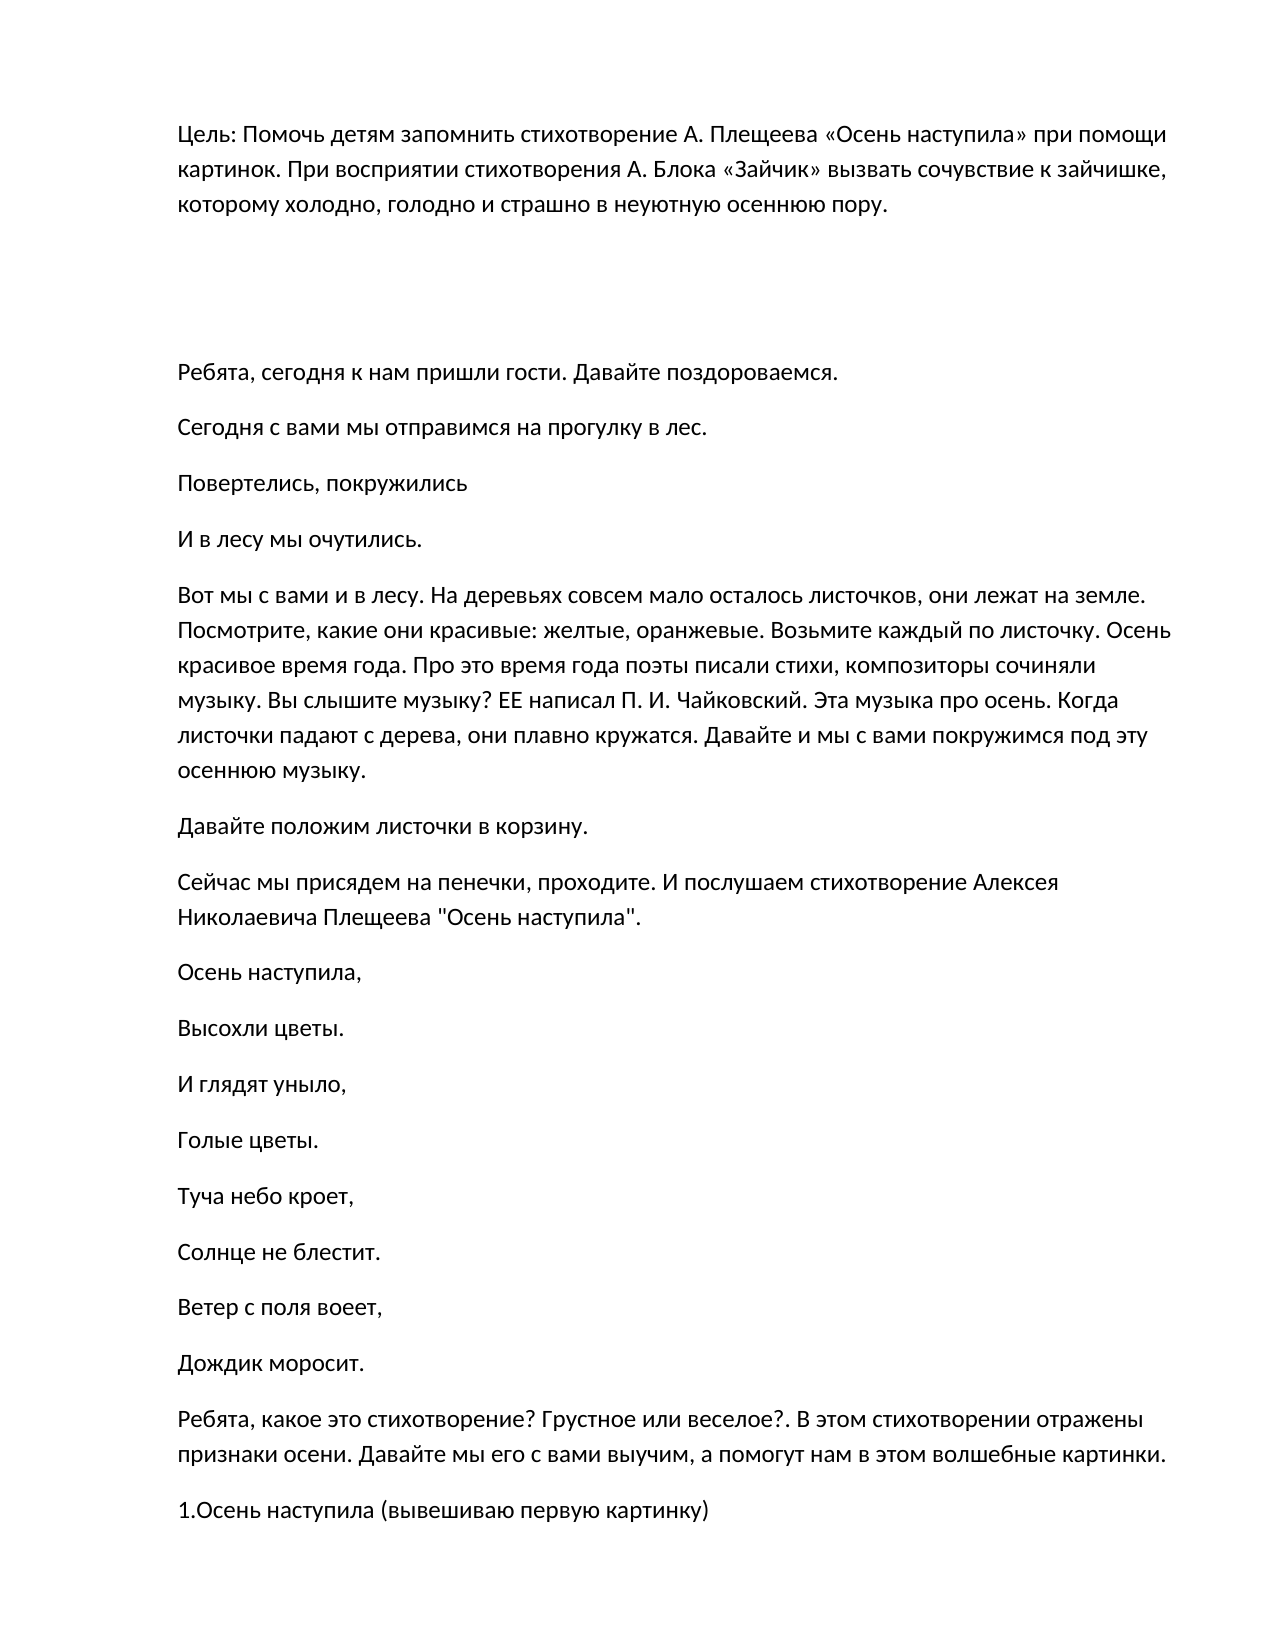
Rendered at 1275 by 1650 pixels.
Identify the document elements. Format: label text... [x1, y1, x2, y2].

text Ветер с поля воеет, [177, 1291, 1186, 1322]
text И глядят уныло, [177, 1068, 1186, 1099]
text Цель: Помочь детям запомнить стихотворение А. Плещеева «Осень наступила» при помощи картинок. При восприятии стихотворения А. Блока «Зайчик» вызвать сочувствие к зайчишке, которому холодно, голодно и страшно в неуютную осеннюю пору. [177, 118, 1186, 219]
text Дождик моросит. [177, 1347, 1186, 1378]
text Давайте положим листочки в корзину. [177, 810, 1186, 840]
text Вот мы с вами и в лесу. На деревьях совсем мало осталось листочков, они лежат на земле. Посмотрите, какие они красивые: желтые, оранжевые. Возьмите каждый по листочку. Осень красивое время года. Про это время года поэты писали стихи, композиторы сочиняли музыку. Вы слышите музыку? ЕЕ написал П. И. Чайковский. Эта музыка про осень. Когда листочки падают с дерева, они плавно кружатся. Давайте и мы с вами покружимся под эту осеннюю музыку. [177, 579, 1186, 784]
text Голые цветы. [177, 1124, 1186, 1154]
text 1.Осень наступила (вывешиваю первую картинку) [177, 1494, 1186, 1524]
text И в лесу мы очутились. [177, 523, 1186, 554]
text Туча небо кроет, [177, 1180, 1186, 1210]
text Высохли цветы. [177, 1012, 1186, 1043]
text Солнце не блестит. [177, 1236, 1186, 1266]
text Сейчас мы присядем на пенечки, проходите. И послушаем стихотворение Алексея Николаевича Плещеева "Осень наступила". [177, 866, 1186, 931]
text Осень наступила, [177, 956, 1186, 987]
text Ребята, сегодня к нам пришли гости. Давайте поздороваемся. [177, 356, 1186, 386]
text Ребята, какое это стихотворение? Грустное или веселое?. В этом стихотворении отражены признаки осени. Давайте мы его с вами выучим, а помогут нам в этом волшебные картинки. [177, 1403, 1186, 1469]
text Повертелись, покружились [177, 467, 1186, 498]
text Сегодня с вами мы отправимся на прогулку в лес. [177, 411, 1186, 442]
